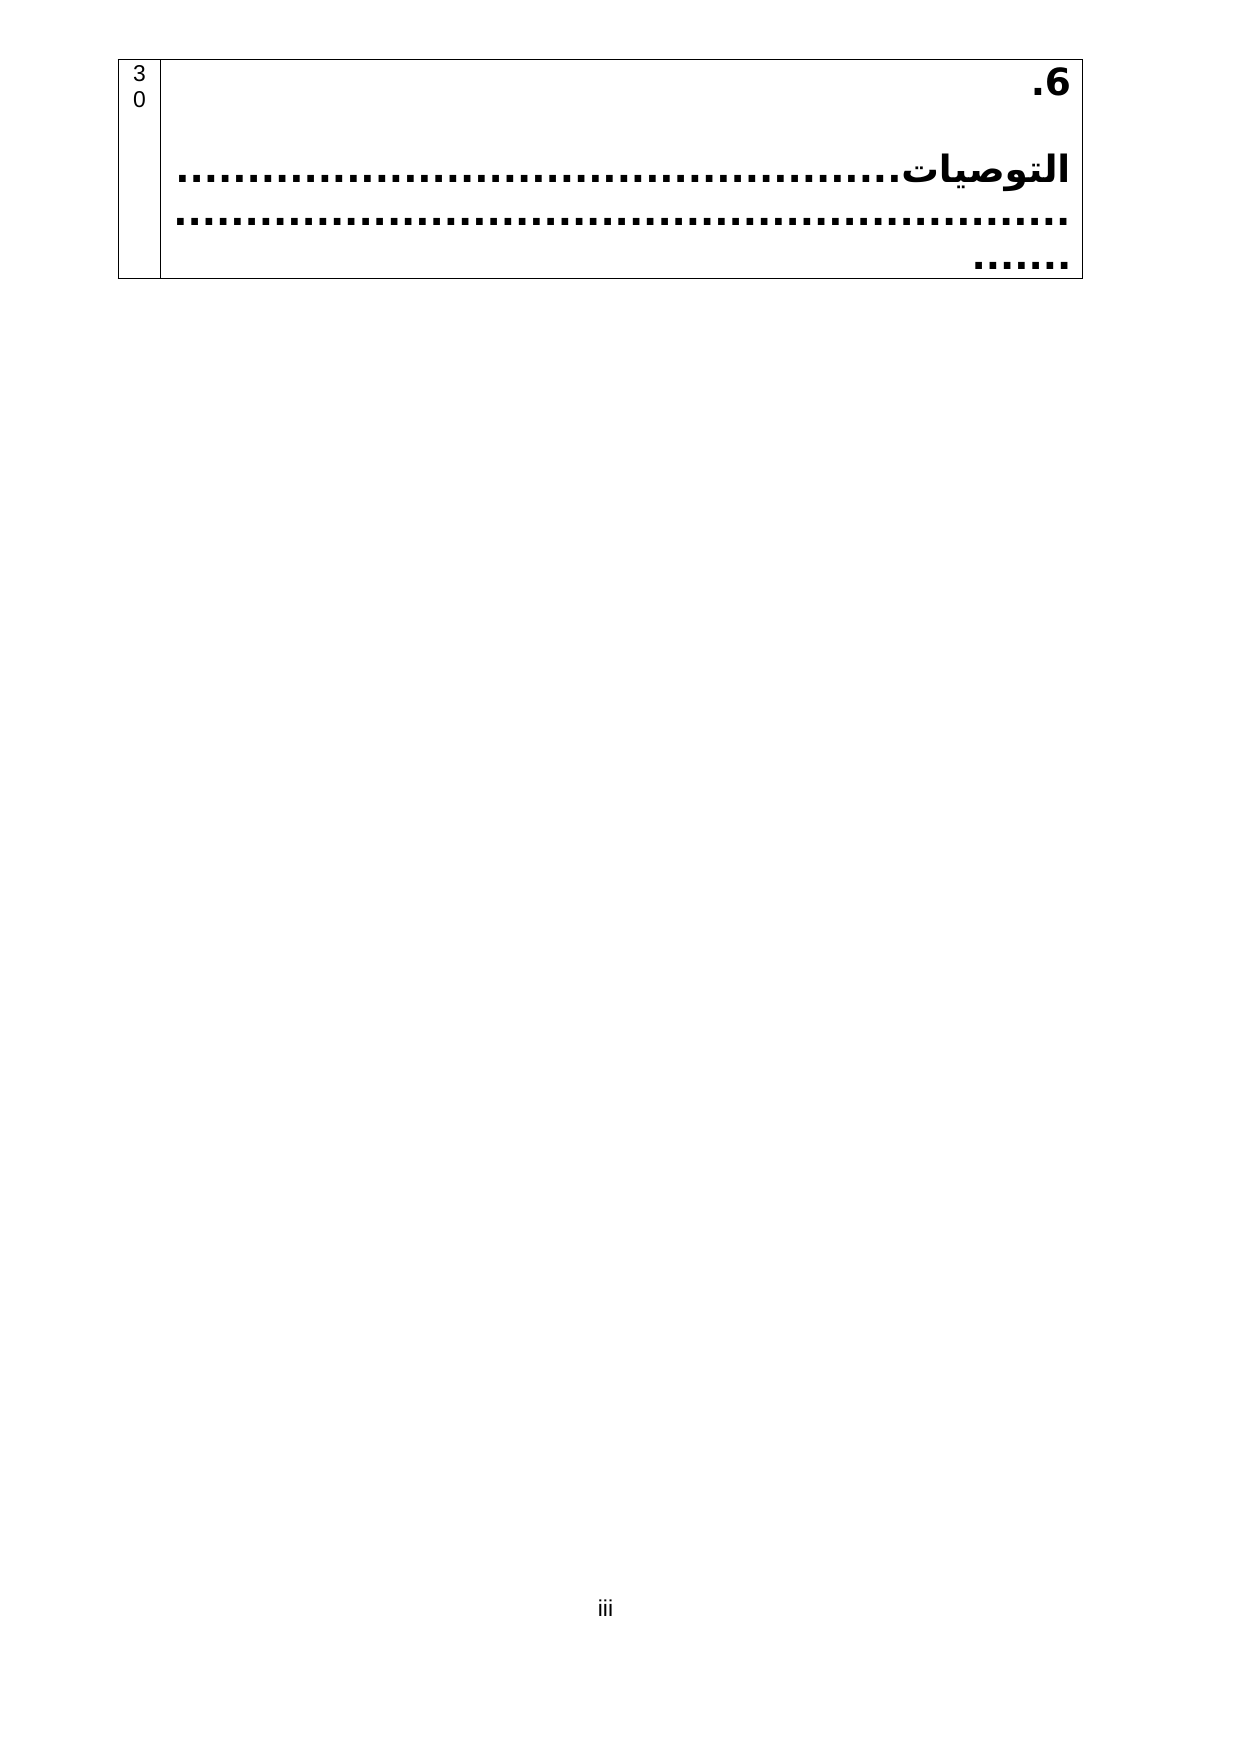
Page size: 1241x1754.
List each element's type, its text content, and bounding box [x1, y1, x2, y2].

table_cell 6. التوصيات......................................................................................................................... [161, 60, 1082, 278]
table_cell 30 [119, 60, 160, 278]
